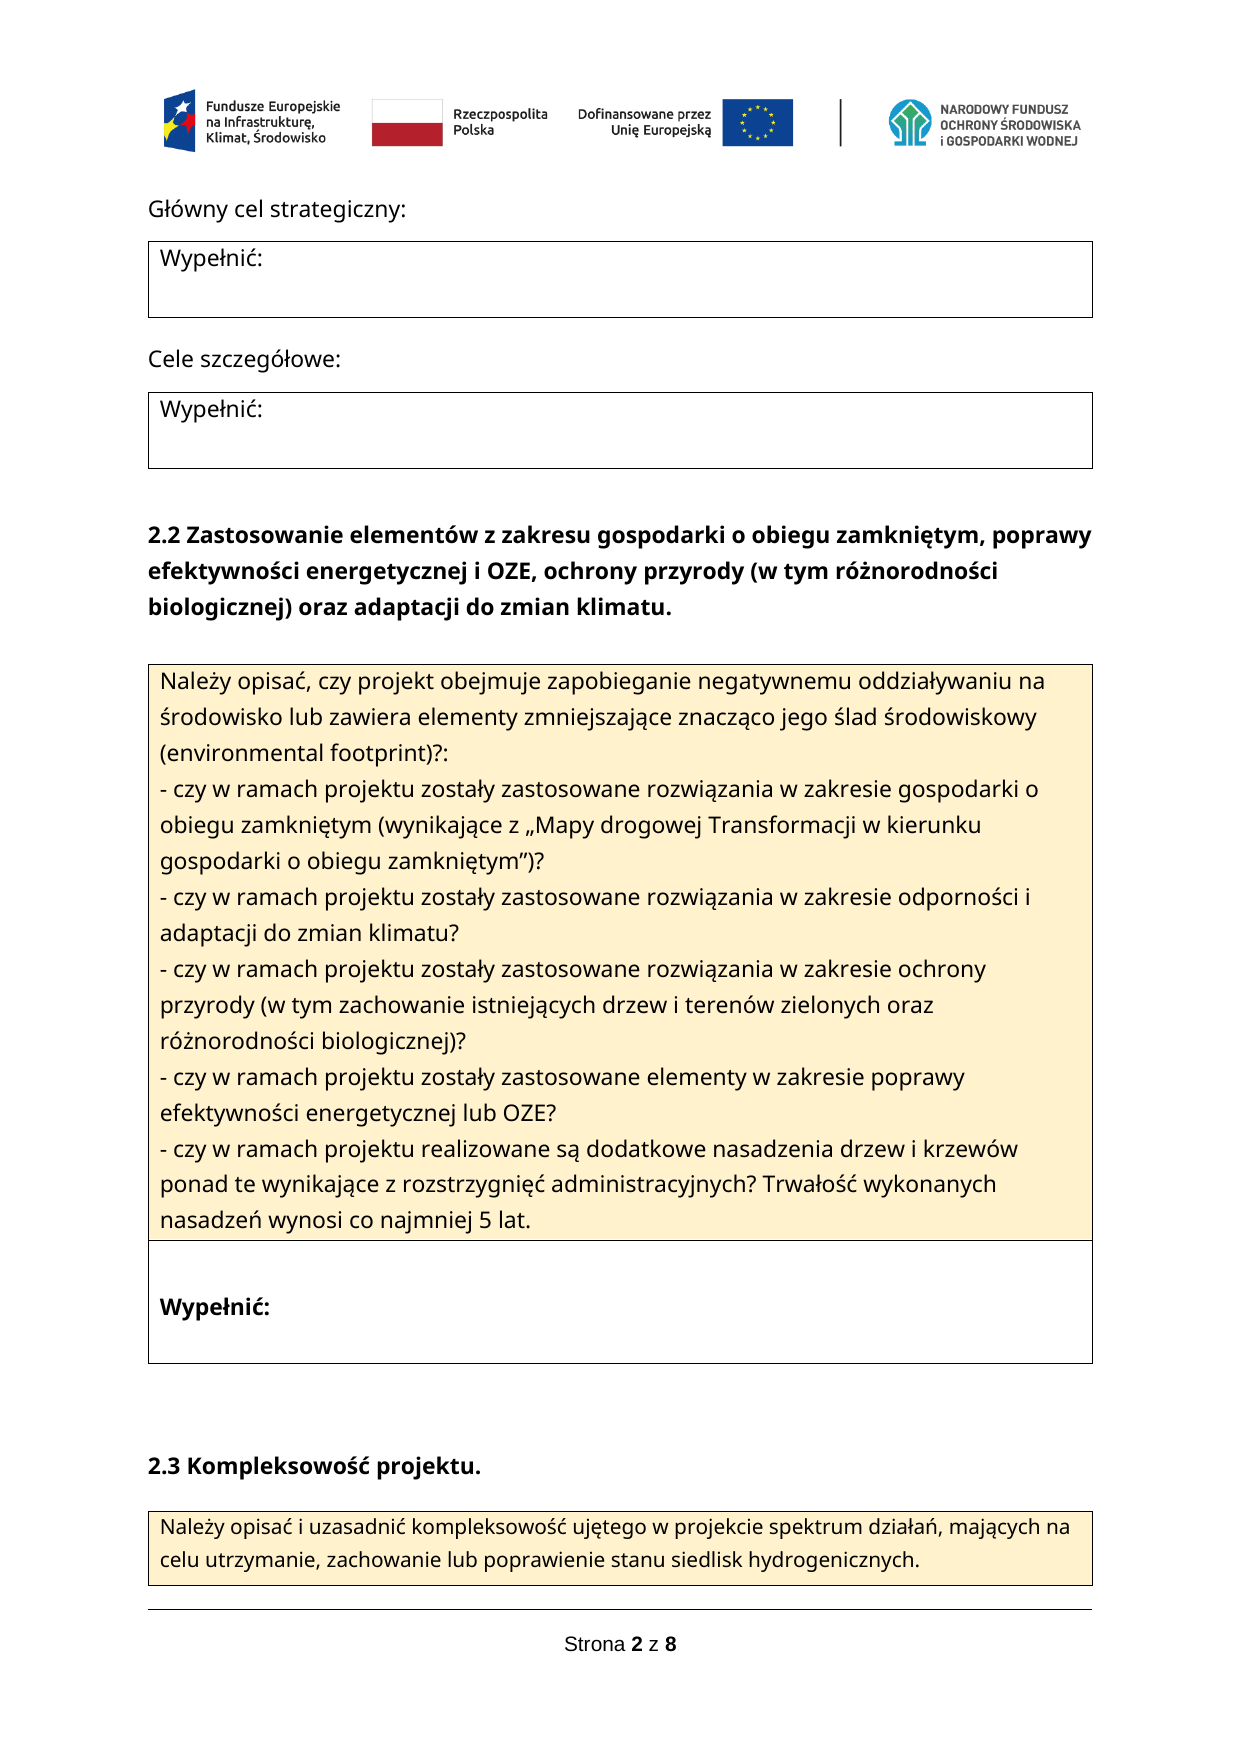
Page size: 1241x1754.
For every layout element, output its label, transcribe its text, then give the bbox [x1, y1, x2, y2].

text Cele szczegółowe: [148, 343, 1092, 374]
table_header Należy opisać, czy projekt obejmuje zapobieganie negatywnemu oddziaływaniu na środowisko lub zawiera elementy zmniejszające znacząco jego ślad środowiskowy (environmental footprint)?: - czy w ramach projektu zostały zastosowane rozwiązania w zakresie gospodarki o obiegu zamkniętym (wynikające z „Mapy drogowej Transformacji w kierunku gospodarki o obiegu zamkniętym”)? - czy w ramach projektu zostały zastosowane rozwiązania w zakresie odporności i adaptacji do zmian klimatu? - czy w ramach projektu zostały zastosowane rozwiązania w zakresie ochrony przyrody (w tym zachowanie istniejących drzew i terenów zielonych oraz różnorodności biologicznej)? - czy w ramach projektu zostały zastosowane elementy w zakresie poprawy efektywności energetycznej lub OZE? - czy w ramach projektu realizowane są dodatkowe nasadzenia drzew i krzewów ponad te wynikające z rozstrzygnięć administracyjnych? Trwałość wykonanych nasadzeń wynosi co najmniej 5 lat. [149, 665, 1092, 1239]
text Główny cel strategiczny: [148, 192, 1092, 224]
picture [147, 73, 1093, 168]
table_header Wypełnić: [149, 242, 1092, 317]
text 2.3 Kompleksowość projektu. [148, 1450, 1092, 1481]
table_header Wypełnić: [149, 393, 1092, 468]
text 2.2 Zastosowanie elementów z zakresu gospodarki o obiegu zamkniętym, poprawy efektywności energetycznej i OZE, ochrony przyrody (w tym różnorodności biologicznej) oraz adaptacji do zmian klimatu. [148, 519, 1092, 622]
table_cell Wypełnić: [149, 1241, 1092, 1363]
